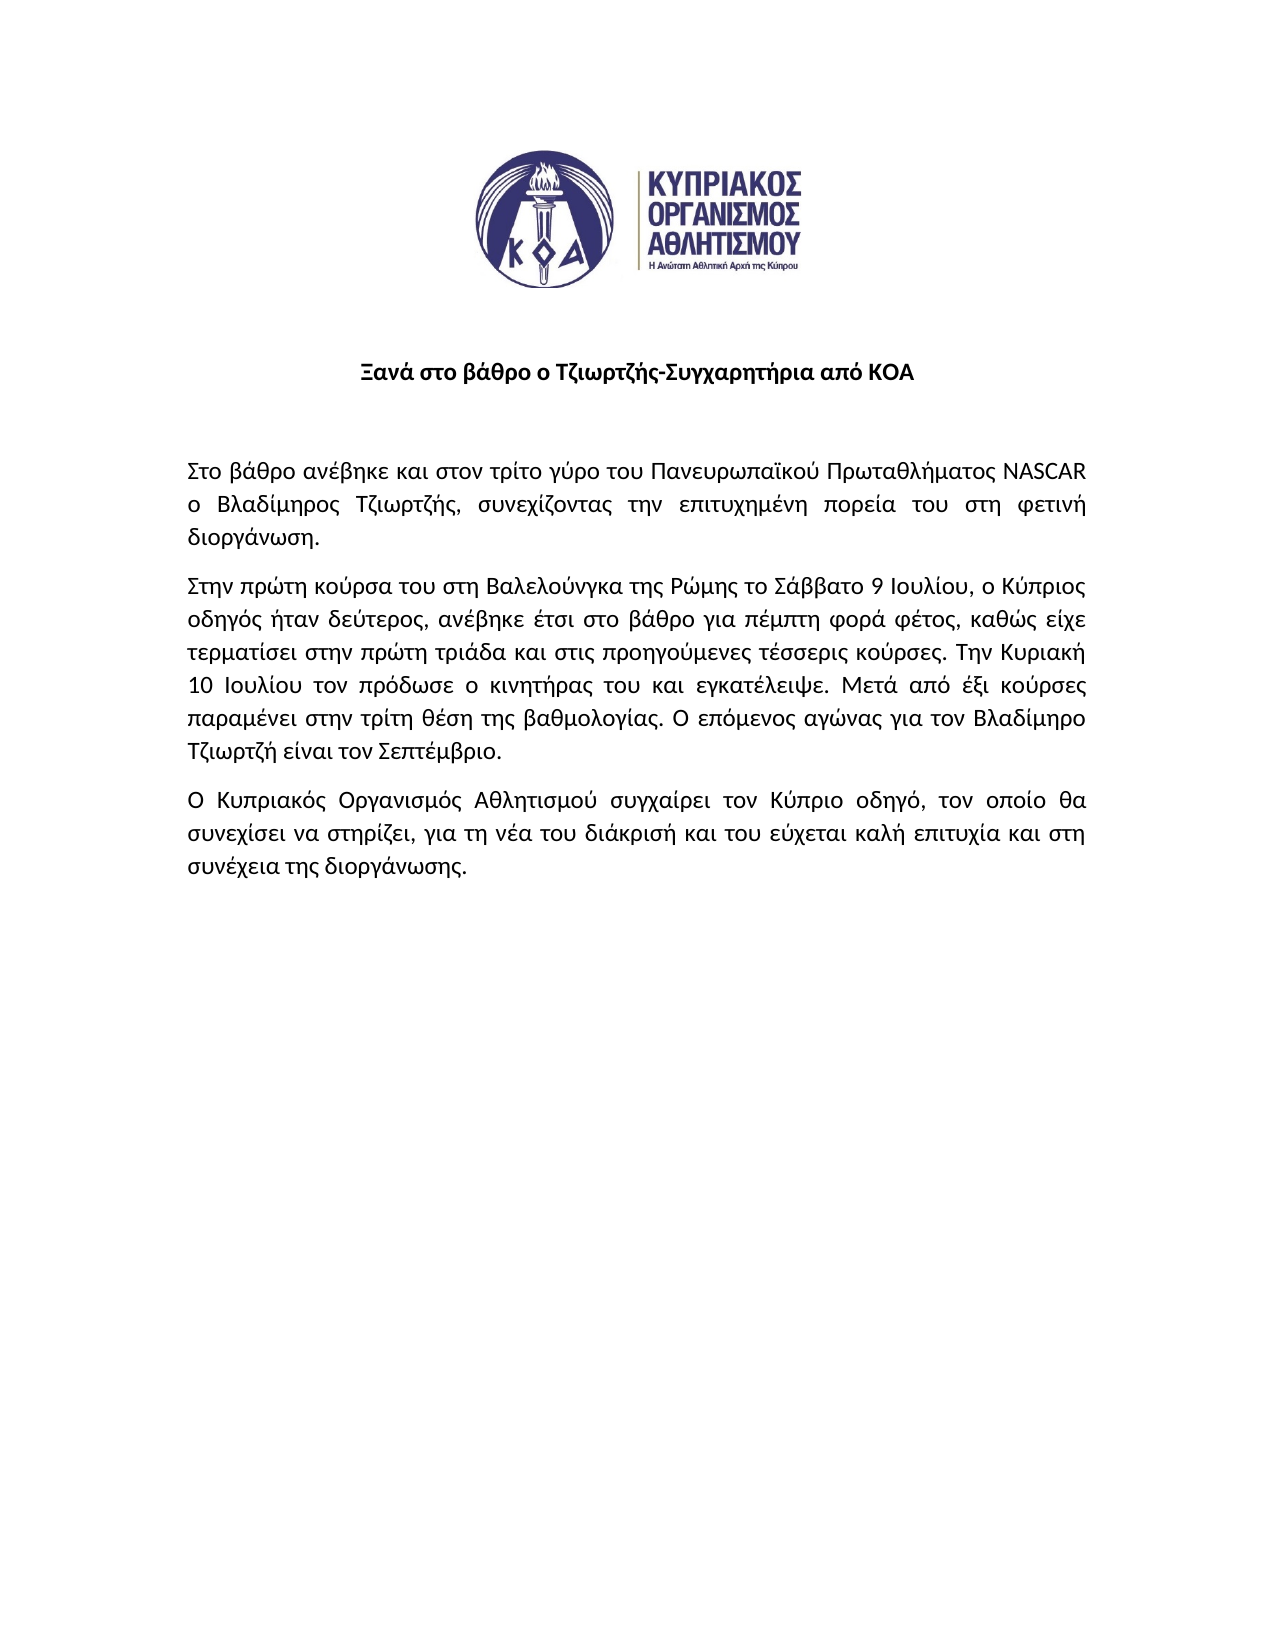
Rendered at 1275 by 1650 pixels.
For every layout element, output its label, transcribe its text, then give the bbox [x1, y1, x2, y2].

text Στο βάθρο ανέβηκε και στον τρίτο γύρο του Πανευρωπαϊκού Πρωταθλήματος NASCAR ο Βλαδίμηρος Τζιωρτζής, συνεχίζοντας την επιτυχημένη πορεία του στη φετινή διοργάνωση. [187, 455, 1087, 551]
picture [473, 150, 802, 288]
text Στην πρώτη κούρσα του στη Βαλελούνγκα της Ρώμης το Σάββατο 9 Ιουλίου, ο Κύπριος οδηγός ήταν δεύτερος, ανέβηκε έτσι στο βάθρο για πέμπτη φορά φέτος, καθώς είχε τερματίσει στην πρώτη τριάδα και στις προηγούμενες τέσσερις κούρσες. Την Κυριακή 10 Ιουλίου τον πρόδωσε ο κινητήρας του και εγκατέλειψε. Μετά από έξι κούρσες παραμένει στην τρίτη θέση της βαθμολογίας. Ο επόμενος αγώνας για τον Βλαδίμηρο Τζιωρτζή είναι τον Σεπτέμβριο. [187, 571, 1087, 766]
text Ξανά στο βάθρο ο Τζιωρτζής-Συγχαρητήρια από ΚΟΑ [187, 356, 1087, 386]
text Ο Κυπριακός Οργανισμός Αθλητισμού συγχαίρει τον Κύπριο οδηγό, τον οποίο θα συνεχίσει να στηρίζει, για τη νέα του διάκρισή και του εύχεται καλή επιτυχία και στη συνέχεια της διοργάνωσης. [187, 785, 1087, 881]
